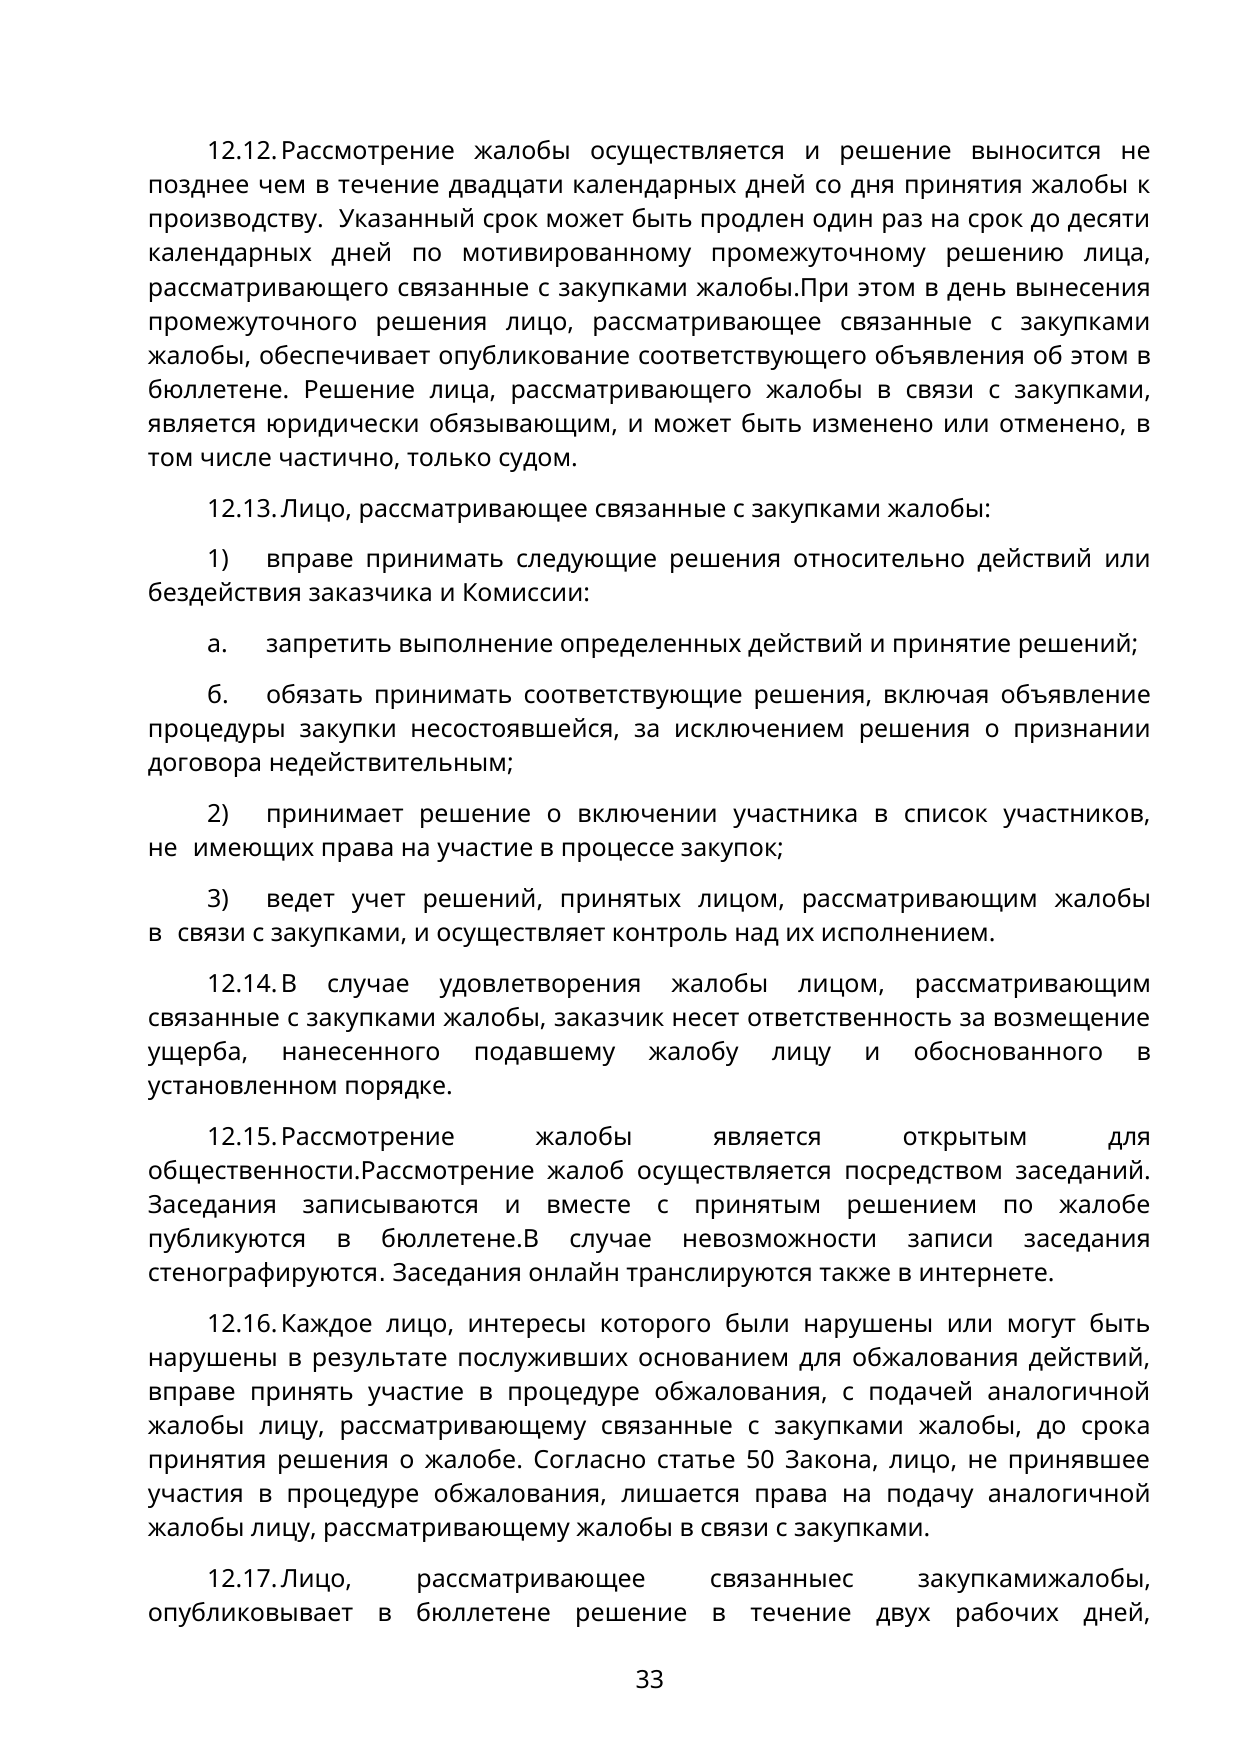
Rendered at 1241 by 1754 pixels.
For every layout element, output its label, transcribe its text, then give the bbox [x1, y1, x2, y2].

text 12.13. Лицо, рассматривающее связанные с закупками жалобы: [148, 490, 1152, 524]
text 12.15. Рассмотрение жалобы является открытым для общественности.Рассмотрение жалоб осуществляется посредством заседаний. Заседания записываются и вместе с принятым решением по жалобе публикуются в бюллетене.В случае невозможности записи заседания стенографируются. Заседания онлайн транслируются также в интернете. [148, 1118, 1152, 1288]
text а. запретить выполнение определенных действий и принятие решений; [148, 626, 1152, 660]
text 3) ведет учет решений, принятых лицом, рассматривающим жалобы в связи с закупками, и осуществляет контроль над их исполнением. [148, 880, 1152, 949]
text 12.16. Каждое лицо, интересы которого были нарушены или могут быть нарушены в результате послуживших основанием для обжалования действий, вправе принять участие в процедуре обжалования, с подачей аналогичной жалобы лицу, рассматривающему связанные с закупками жалобы, до срока принятия решения о жалобе. Согласно статье 50 Закона, лицо, не принявшее участия в процедуре обжалования, лишается права на подачу аналогичной жалобы лицу, рассматривающему жалобы в связи с закупками. [148, 1305, 1152, 1544]
text 1) вправе принимать следующие решения относительно действий или бездействия заказчика и Комиссии: [148, 541, 1152, 609]
text 12.14. В случае удовлетворения жалобы лицом, рассматривающим связанные с закупками жалобы, заказчик несет ответственность за возмещение ущерба, нанесенного подавшему жалобу лицу и обоснованного в установленном порядке. [148, 965, 1152, 1102]
text 2) принимает решение о включении участника в список участников, не имеющих права на участие в процессе закупок; [148, 795, 1152, 864]
text 12.12. Рассмотрение жалобы осуществляется и решение выносится не позднее чем в течение двадцати календарных дней со дня принятия жалобы к производству. Указанный срок может быть продлен один раз на срок до десяти календарных дней по мотивированному промежуточному решению лица, рассматривающего связанные с закупками жалобы.При этом в день вынесения промежуточного решения лицо, рассматривающее связанные с закупками жалобы, обеспечивает опубликование соответствующего объявления об этом в бюллетене. Решение лица, рассматривающего жалобы в связи с закупками, является юридически обязывающим, и может быть изменено или отменено, в том числе частично, только судом. [148, 133, 1152, 473]
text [148, 1560, 1152, 1628]
text б. обязать принимать соответствующие решения, включая объявление процедуры закупки несостоявшейся, за исключением решения о признании договора недействительным; [148, 676, 1152, 779]
